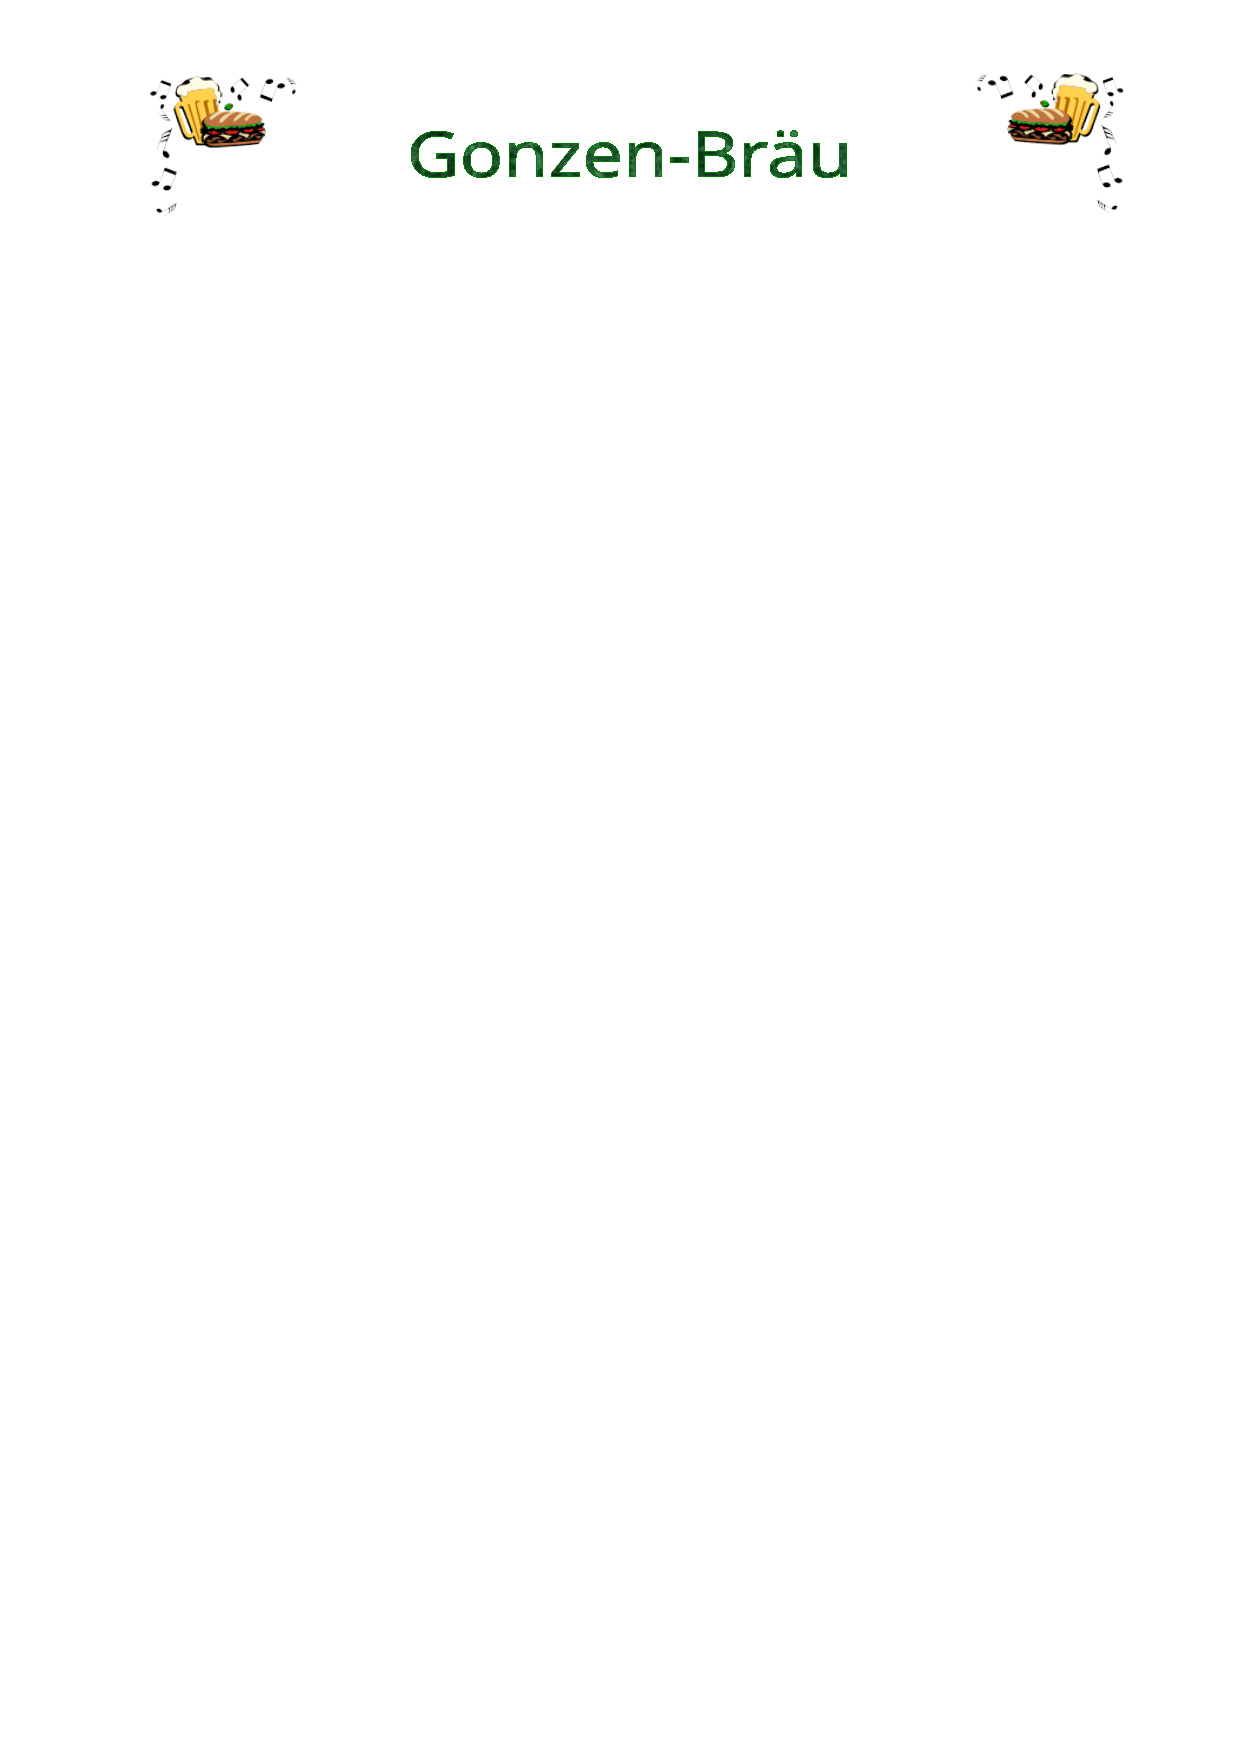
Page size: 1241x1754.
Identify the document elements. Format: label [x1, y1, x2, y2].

picture [671, 158, 688, 162]
picture [510, 142, 542, 176]
picture [551, 144, 579, 176]
picture [745, 143, 767, 176]
picture [463, 142, 500, 177]
picture [770, 142, 801, 177]
picture [412, 131, 454, 177]
picture [586, 142, 619, 177]
picture [814, 144, 846, 177]
picture [699, 131, 734, 176]
picture [630, 142, 662, 176]
